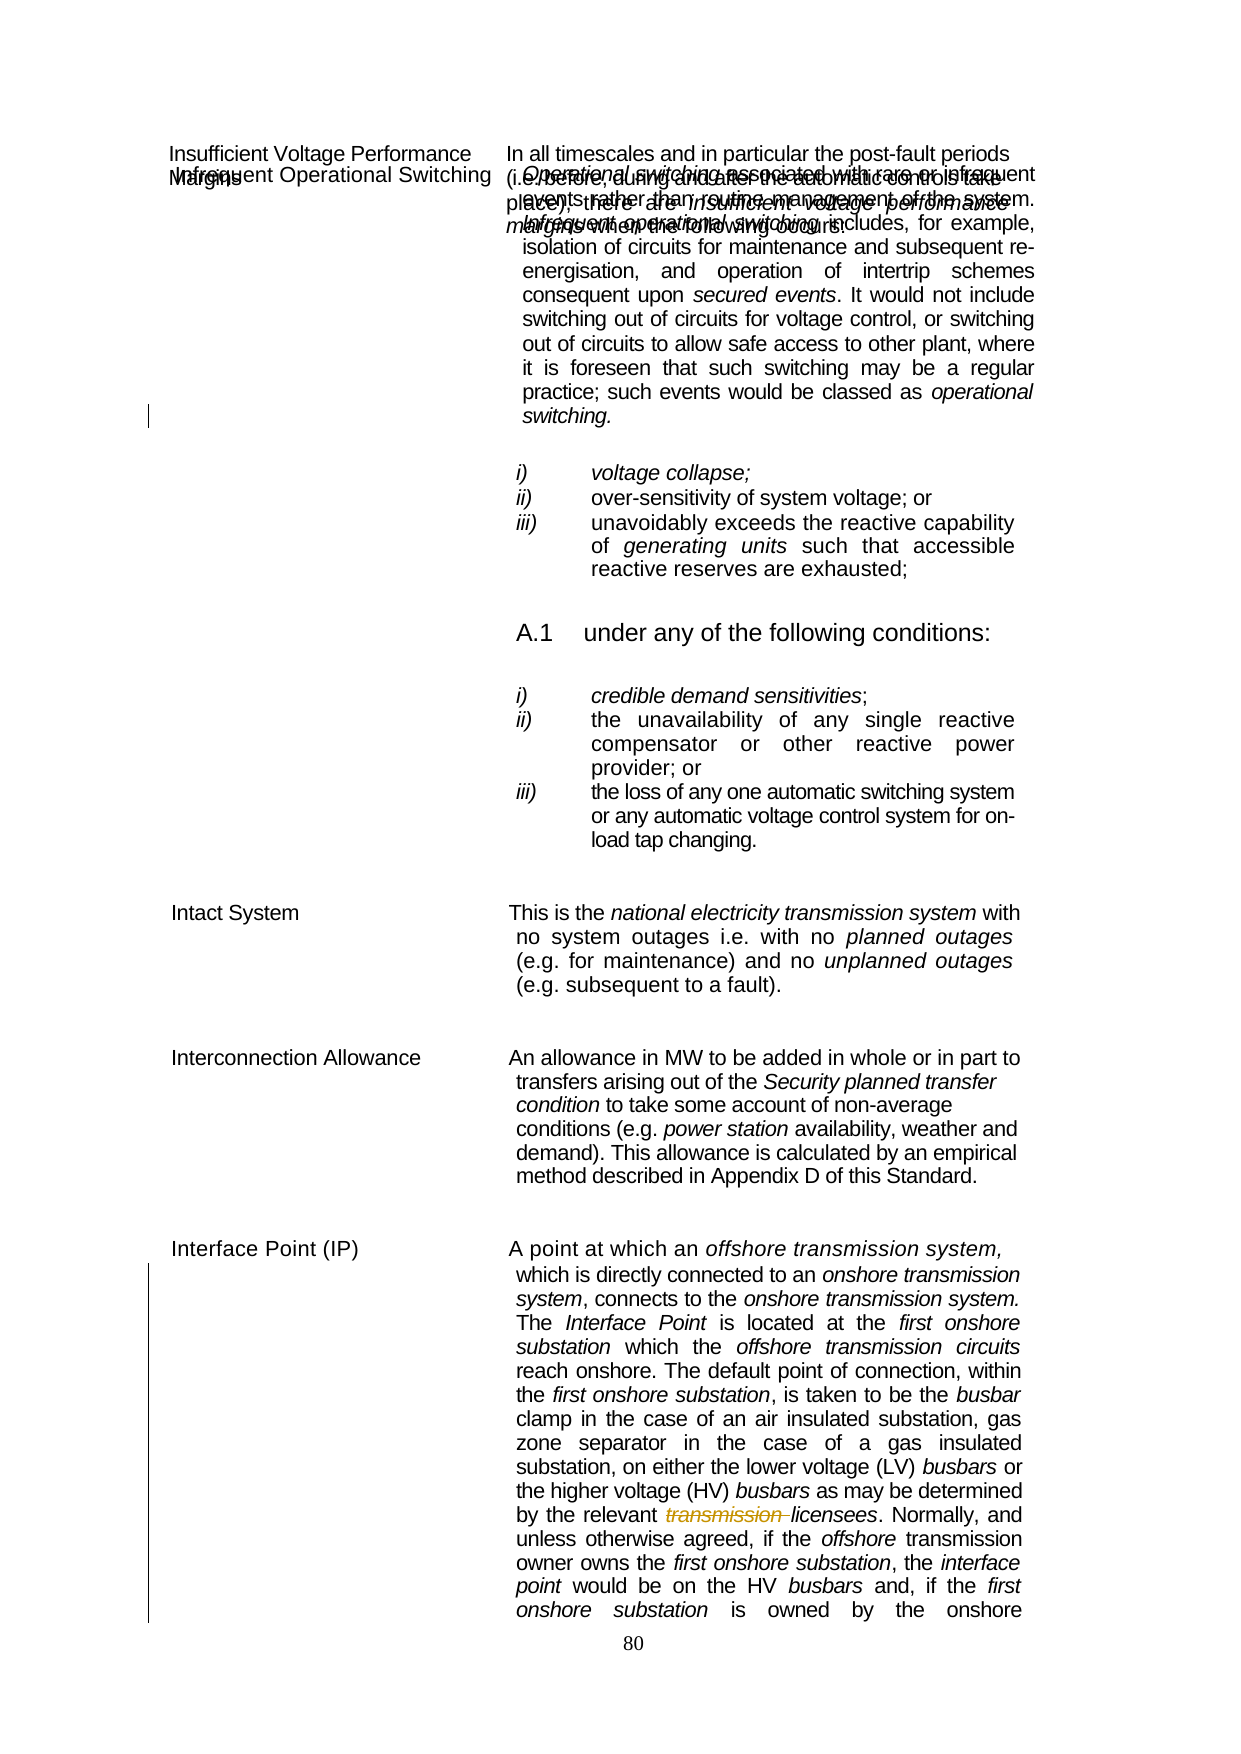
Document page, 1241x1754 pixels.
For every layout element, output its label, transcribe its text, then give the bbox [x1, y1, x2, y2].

text transfers arising out of the Security planned transfer condition to take some account of non-average conditions (e.g. power station availability, weather and demand). This allowance is calculated by an empirical method described in Appendix D of this Standard. [516, 1070, 1023, 1189]
list over-sensitivity of system voltage; or [516, 486, 1030, 510]
list the loss of any one automatic switching system or any automatic voltage control system for on-load tap changing. [516, 780, 1015, 852]
text no system outages i.e. with no planned outages (e.g. for maintenance) and no unplanned outages (e.g. subsequent to a fault). [516, 925, 1015, 997]
table_header Operational switching associated with rare or infrequent events rather than routine management of the system. Infrequent operational switching includes, for example, isolation of circuits for maintenance and subsequent re-energisation, and operation of intertrip schemes consequent upon secured events. It would not include switching out of circuits for voltage control, or switching out of circuits to allow safe access to other plant, where it is foreseen that such switching may be a regular practice; such events would be classed as operational switching. [503, 150, 1050, 438]
text A.1 under any of the following conditions: [516, 618, 1030, 647]
list credible demand sensitivities; [516, 684, 1030, 708]
text Interface Point (IP) A point at which an offshore transmission system, [171, 1238, 1030, 1262]
list voltage collapse; [516, 462, 1030, 486]
list unavoidably exceeds the reactive capability of generating units such that accessible reactive reserves are exhausted; [516, 512, 1015, 581]
list the unavailability of any single reactive compensator or other reactive power provider; or [516, 708, 1015, 780]
text Interconnection Allowance An allowance in MW to be added in whole or in part to [171, 1046, 1030, 1070]
table_header Infrequent Operational Switching [163, 150, 503, 438]
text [516, 1263, 1023, 1623]
text Intact System This is the national electricity transmission system with [171, 901, 1030, 925]
